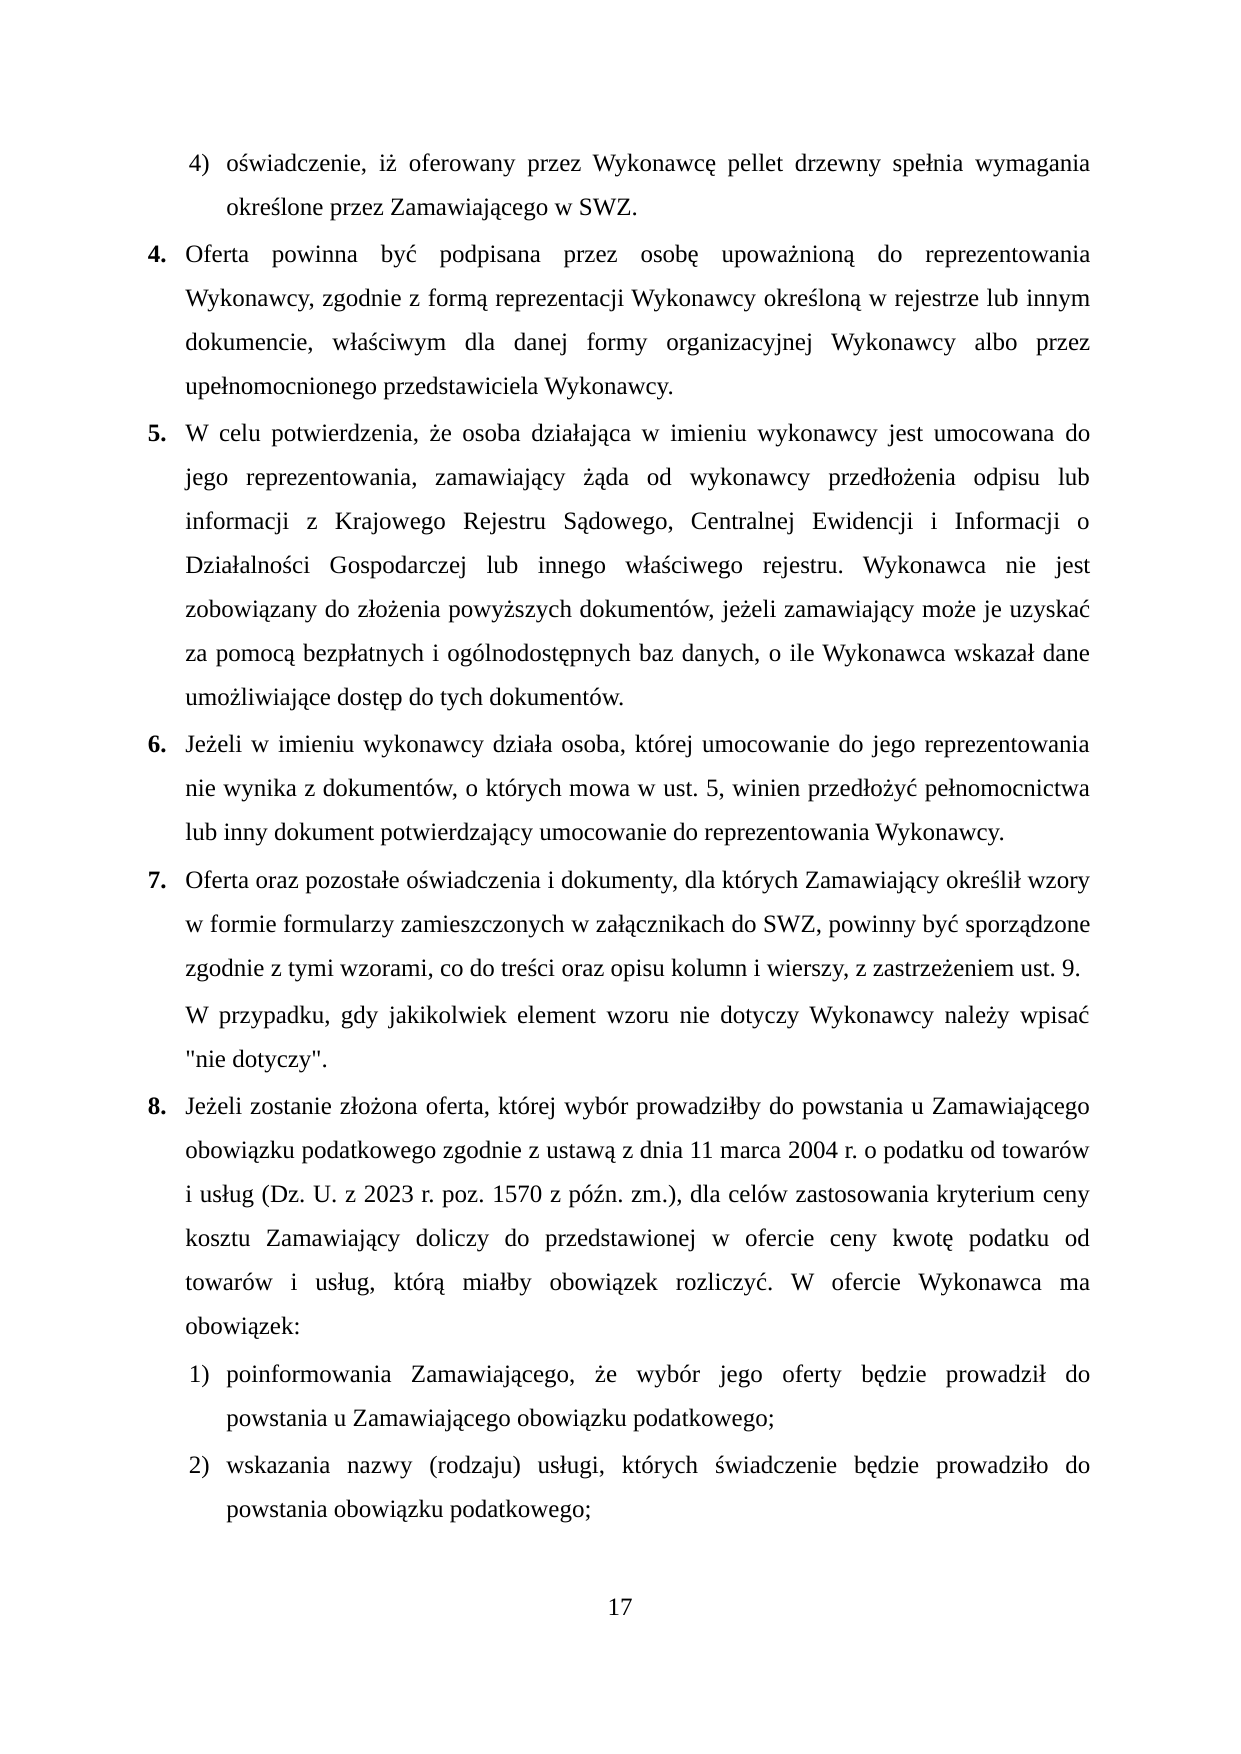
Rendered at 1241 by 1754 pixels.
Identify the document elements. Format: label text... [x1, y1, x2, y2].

list Oferta oraz pozostałe oświadczenia i dokumenty, dla których Zamawiający określił wzory w formie formularzy zamieszczonych w załącznikach do SWZ, powinny być sporządzone zgodnie z tymi wzorami, co do treści oraz opisu kolumn i wierszy, z zastrzeżeniem ust. 9. [148, 865, 1091, 981]
text W przypadku, gdy jakikolwiek element wzoru nie dotyczy Wykonawcy należy wpisać "nie dotyczy". [185, 1000, 1091, 1073]
list Jeżeli w imieniu wykonawcy działa osoba, której umocowanie do jego reprezentowania nie wynika z dokumentów, o których mowa w ust. 5, winien przedłożyć pełnomocnictwa lub inny dokument potwierdzający umocowanie do reprezentowania Wykonawcy. [148, 729, 1091, 846]
list oświadczenie, iż oferowany przez Wykonawcę pellet drzewny spełnia wymagania określone przez Zamawiającego w SWZ. [189, 148, 1091, 220]
list W celu potwierdzenia, że osoba działająca w imieniu wykonawcy jest umocowana do jego reprezentowania, zamawiający żąda od wykonawcy przedłożenia odpisu lub informacji z Krajowego Rejestru Sądowego, Centralnej Ewidencji i Informacji o Działalności Gospodarczej lub innego właściwego rejestru. Wykonawca nie jest zobowiązany do złożenia powyższych dokumentów, jeżeli zamawiający może je uzyskać za pomocą bezpłatnych i ogólnodostępnych baz danych, o ile Wykonawca wskazał dane umożliwiające dostęp do tych dokumentów. [148, 418, 1091, 711]
list Oferta powinna być podpisana przez osobę upoważnioną do reprezentowania Wykonawcy, zgodnie z formą reprezentacji Wykonawcy określoną w rejestrze lub innym dokumencie, właściwym dla danej formy organizacyjnej Wykonawcy albo przez upełnomocnionego przedstawiciela Wykonawcy. [148, 239, 1091, 399]
list wskazania nazwy (rodzaju) usługi, których świadczenie będzie prowadziło do powstania obowiązku podatkowego; [189, 1450, 1091, 1523]
list Jeżeli zostanie złożona oferta, której wybór prowadziłby do powstania u Zamawiającego obowiązku podatkowego zgodnie z ustawą z dnia 11 marca 2004 r. o podatku od towarów i usług (Dz. U. z 2023 r. poz. 1570 z późn. zm.), dla celów zastosowania kryterium ceny kosztu Zamawiający doliczy do przedstawionej w ofercie ceny kwotę podatku od towarów i usług, którą miałby obowiązek rozliczyć. W ofercie Wykonawca ma obowiązek: [148, 1091, 1091, 1340]
list poinformowania Zamawiającego, że wybór jego oferty będzie prowadził do powstania u Zamawiającego obowiązku podatkowego; [189, 1359, 1091, 1431]
